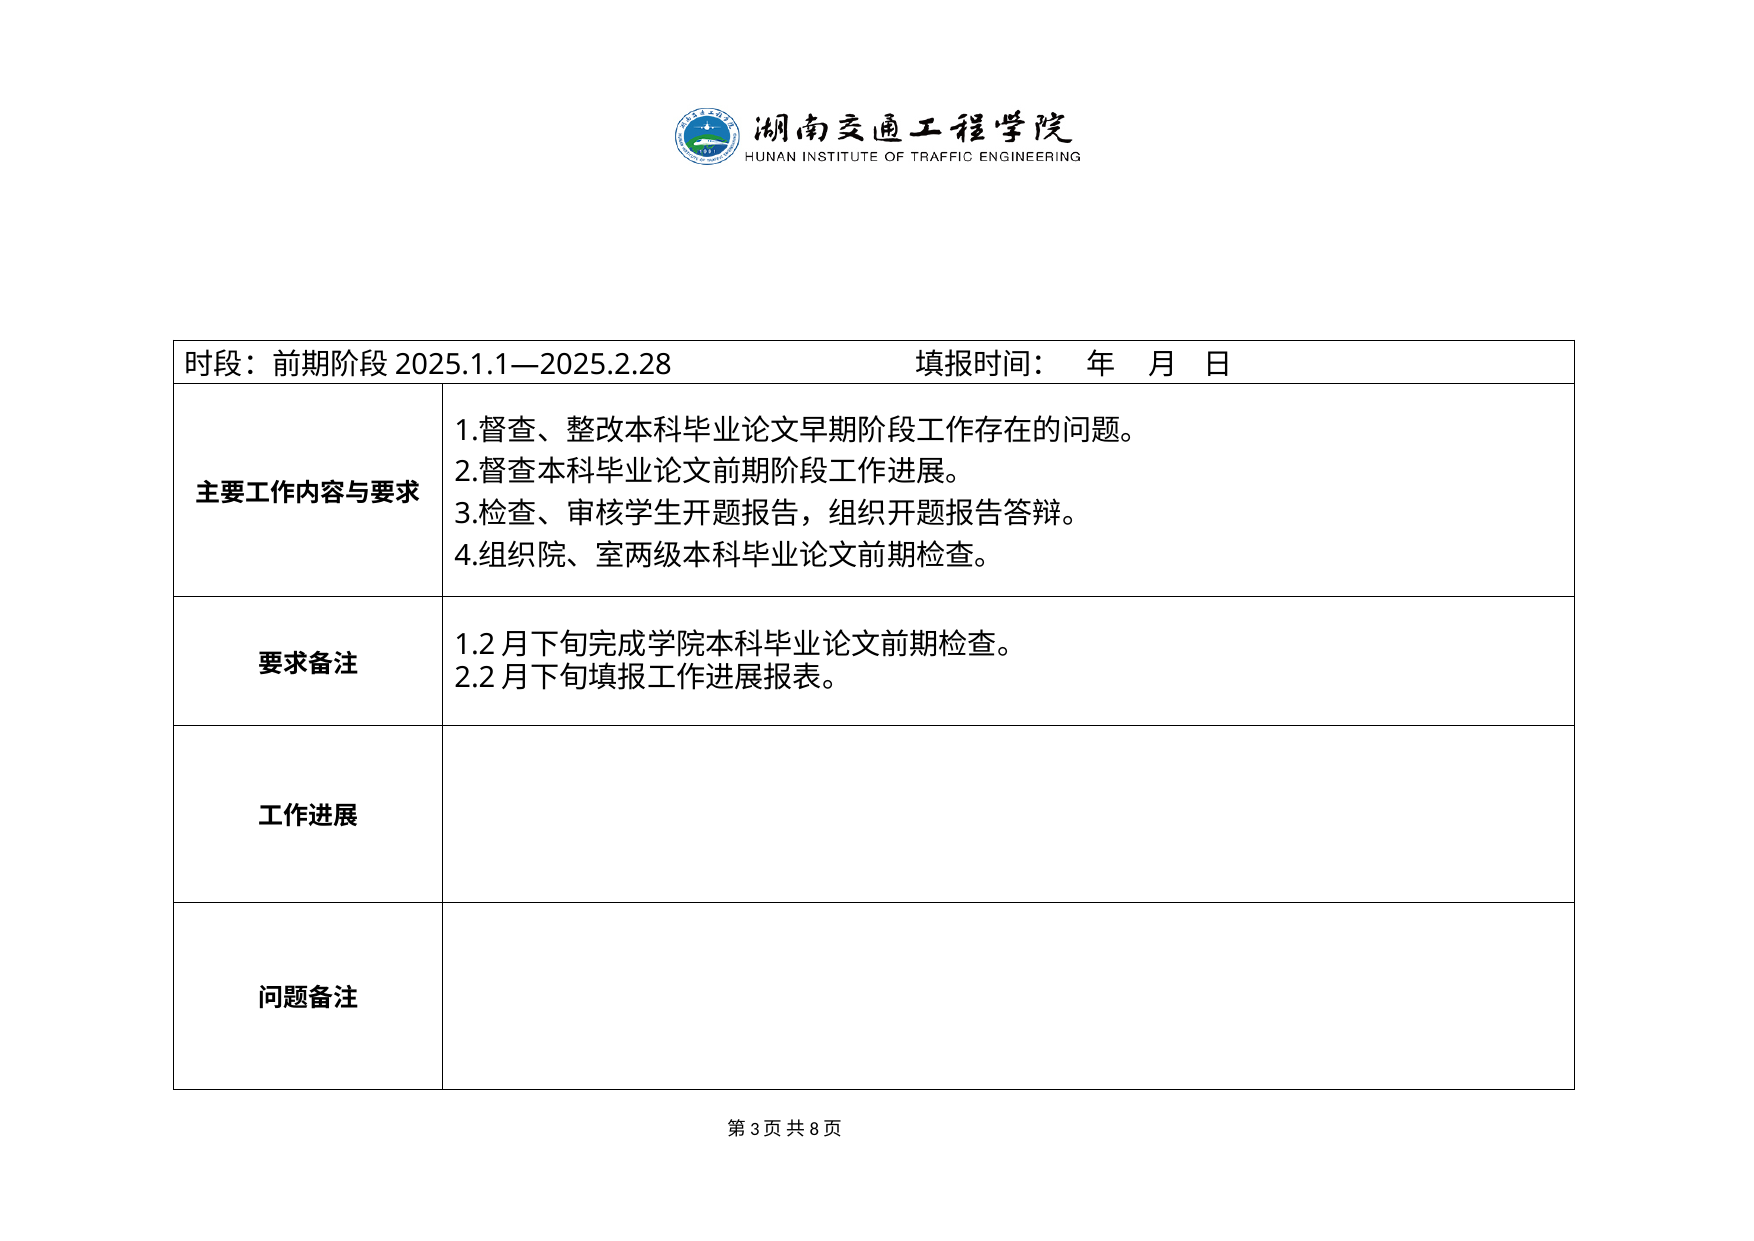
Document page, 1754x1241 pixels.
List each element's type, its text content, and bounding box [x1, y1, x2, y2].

table_cell 问题备注 [174, 903, 442, 1089]
table_cell 工作进展 [174, 726, 442, 902]
table_cell 要求备注 [174, 597, 442, 725]
table_cell [443, 903, 1574, 1089]
table_cell 1.2月下旬完成学院本科毕业论文前期检查。 2.2月下旬填报工作进展报表。 [443, 597, 1574, 725]
table_cell 主要工作内容与要求 [174, 384, 442, 596]
table_cell 1.督查、整改本科毕业论文早期阶段工作存在的问题。 2.督查本科毕业论文前期阶段工作进展。 3.检查、审核学生开题报告，组织开题报告答辩。 4.组织院、室两级本科毕业论文前期检查。 [443, 384, 1574, 596]
table_cell [443, 726, 1574, 902]
table_header 时段：前期阶段2025.1.1—2025.2.28 填报时间： 年 月 日 [174, 341, 1574, 383]
picture [665, 90, 1089, 176]
